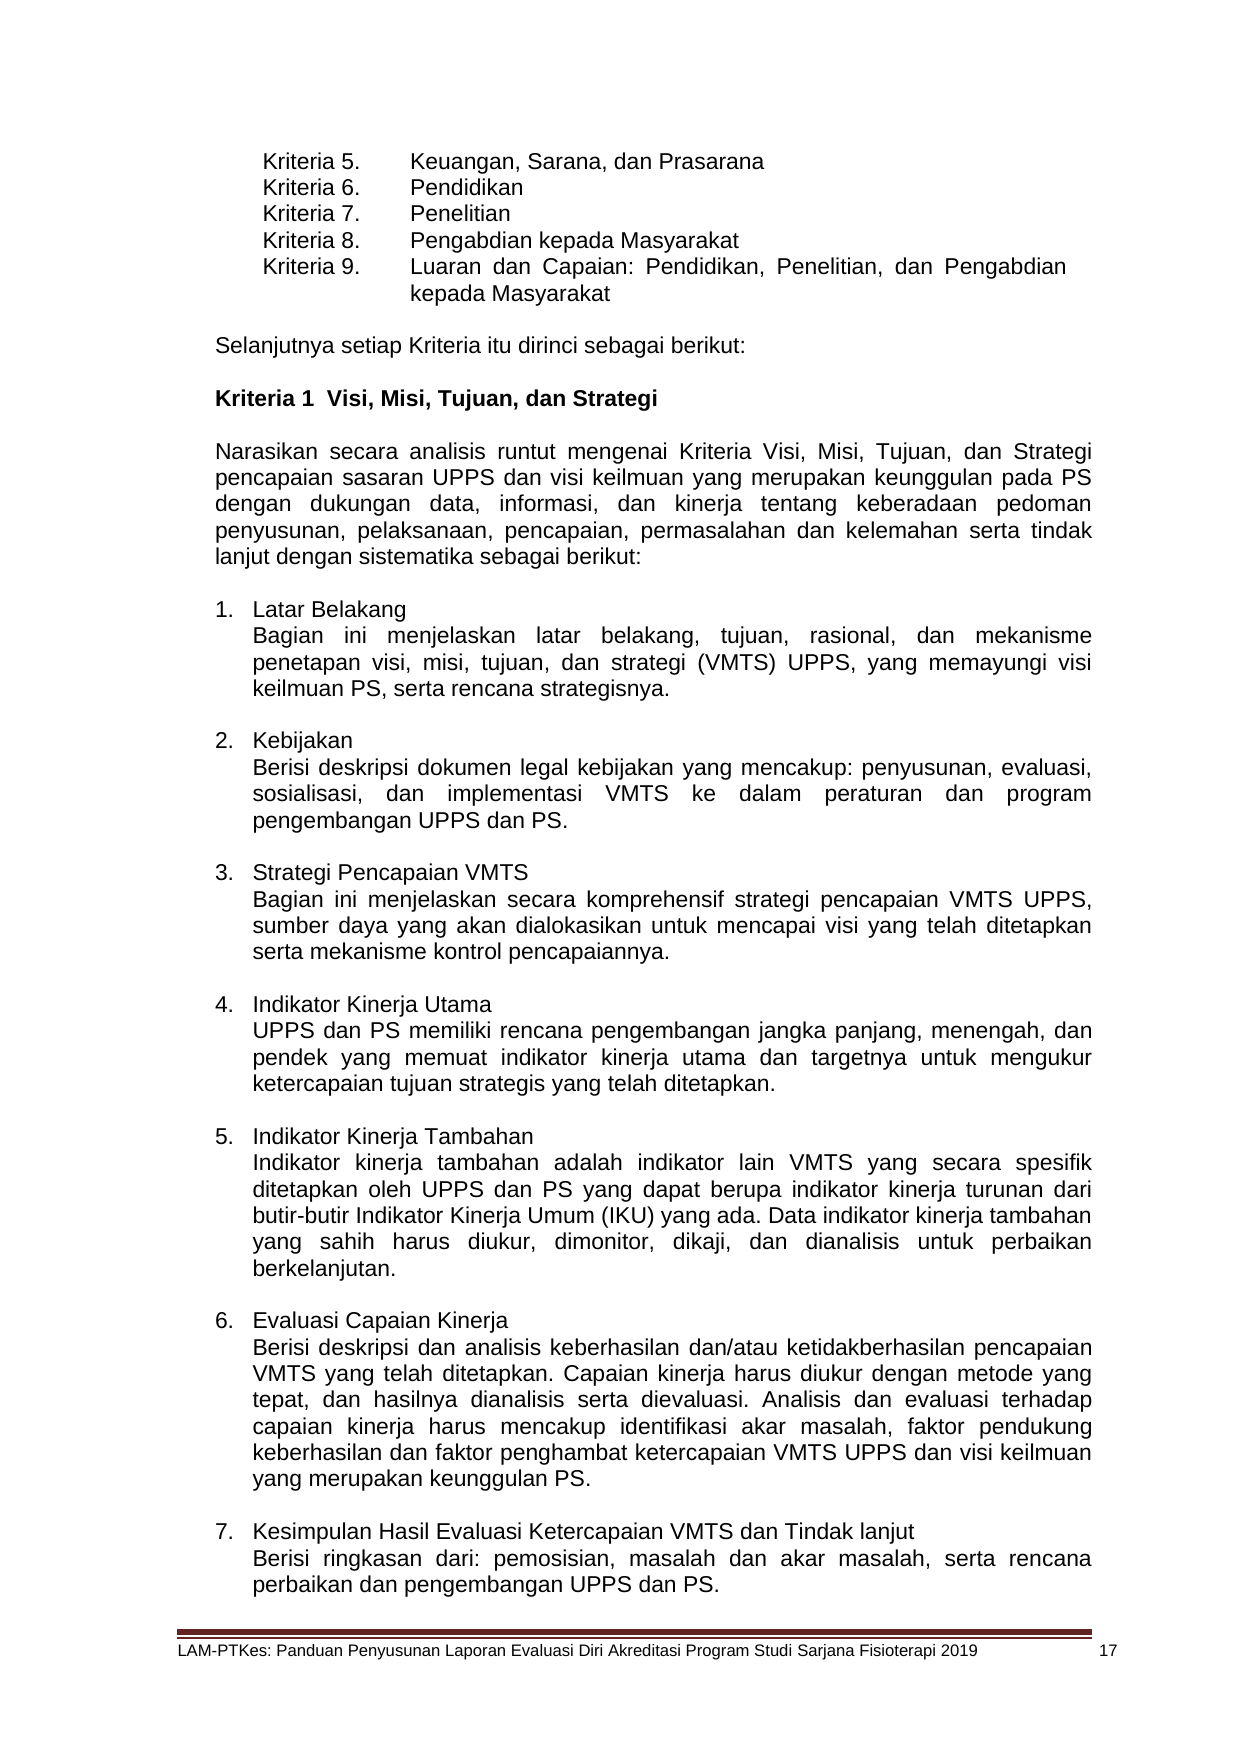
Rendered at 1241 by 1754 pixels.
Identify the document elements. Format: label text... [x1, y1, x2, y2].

list Indikator Kinerja Utama [215, 991, 1092, 1017]
text UPPS dan PS memiliki rencana pengembangan jangka panjang, menengah, dan pendek yang memuat indikator kinerja utama dan targetnya untuk mengukur ketercapaian tujuan strategis yang telah ditetapkan. [252, 1017, 1092, 1096]
text Indikator kinerja tambahan adalah indikator lain VMTS yang secara spesifik ditetapkan oleh UPPS dan PS yang dapat berupa indikator kinerja turunan dari butir-butir Indikator Kinerja Umum (IKU) yang ada. Data indikator kinerja tambahan yang sahih harus diukur, dimonitor, dikaji, dan dianalisis untuk perbaikan berkelanjutan. [252, 1149, 1092, 1281]
text Berisi ringkasan dari: pemosisian, masalah dan akar masalah, serta rencana perbaikan dan pengembangan UPPS dan PS. [252, 1544, 1092, 1597]
list Kebijakan [215, 727, 1092, 754]
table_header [399, 148, 1078, 306]
text Narasikan secara analisis runtut mengenai Kriteria Visi, Misi, Tujuan, dan Strategi pencapaian sasaran UPPS dan visi keilmuan yang merupakan keunggulan pada PS dengan dukungan data, informasi, dan kinerja tentang keberadaan pedoman penyusunan, pelaksanaan, pencapaian, permasalahan dan kelemahan serta tindak lanjut dengan sistematika sebagai berikut: [215, 438, 1092, 569]
text Bagian ini menjelaskan latar belakang, tujuan, rasional, dan mekanisme penetapan visi, misi, tujuan, dan strategi (VMTS) UPPS, yang memayungi visi keilmuan PS, serta rencana strategisnya. [252, 622, 1092, 701]
list Latar Belakang [215, 596, 1092, 622]
list Kesimpulan Hasil Evaluasi Ketercapaian VMTS dan Tindak lanjut [215, 1518, 1092, 1544]
list Evaluasi Capaian Kinerja [215, 1307, 1092, 1334]
list Strategi Pencapaian VMTS [215, 859, 1092, 886]
text Bagian ini menjelaskan secara komprehensif strategi pencapaian VMTS UPPS, sumber daya yang akan dialokasikan untuk mencapai visi yang telah ditetapkan serta mekanisme kontrol pencapaiannya. [252, 886, 1092, 965]
list Indikator Kinerja Tambahan [215, 1123, 1092, 1149]
text Selanjutnya setiap Kriteria itu dirinci sebagai berikut: [215, 332, 1092, 358]
subtitle Kriteria 1 Visi, Misi, Tujuan, dan Strategi [215, 385, 1092, 411]
text Berisi deskripsi dan analisis keberhasilan dan/atau ketidakberhasilan pencapaian VMTS yang telah ditetapkan. Capaian kinerja harus diukur dengan metode yang tepat, dan hasilnya dianalisis serta dievaluasi. Analisis dan evaluasi terhadap capaian kinerja harus mencakup identifikasi akar masalah, faktor pendukung keberhasilan dan faktor penghambat ketercapaian VMTS UPPS dan visi keilmuan yang merupakan keunggulan PS. [252, 1334, 1092, 1492]
text Berisi deskripsi dokumen legal kebijakan yang mencakup: penyusunan, evaluasi, sosialisasi, dan implementasi VMTS ke dalam peraturan dan program pengembangan UPPS dan PS. [252, 754, 1092, 833]
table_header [251, 148, 399, 306]
